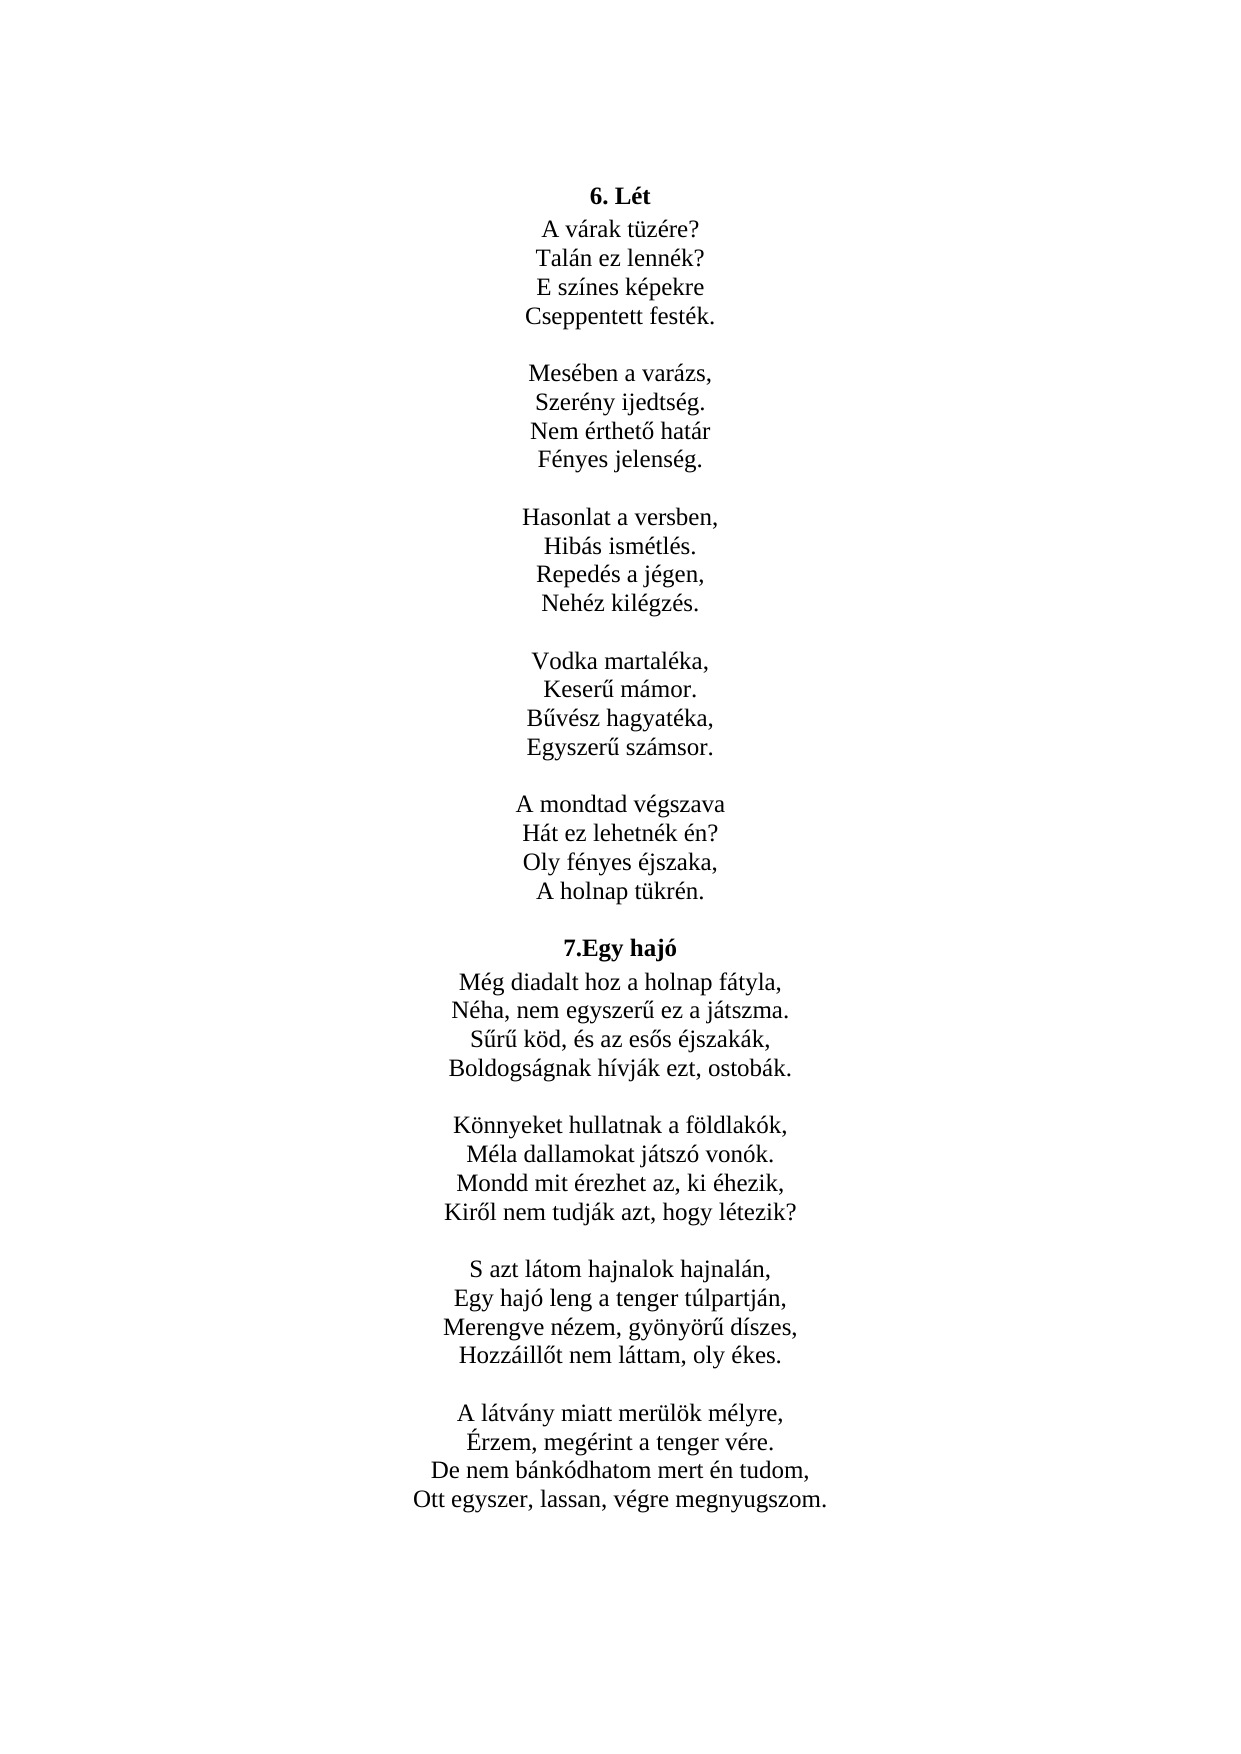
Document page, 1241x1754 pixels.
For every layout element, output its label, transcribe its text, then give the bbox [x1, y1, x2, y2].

text Keserű mámor. [148, 674, 1093, 703]
text Szerény ijedtség. [148, 387, 1093, 416]
text Néha, nem egyszerű ez a játszma. [148, 995, 1093, 1024]
text 6. Lét [148, 181, 1093, 210]
text Hasonlat a versben, [148, 502, 1093, 531]
text Ott egyszer, lassan, végre megnyugszom. [148, 1484, 1093, 1513]
text S azt látom hajnalok hajnalán, [148, 1254, 1093, 1283]
text De nem bánkódhatom mert én tudom, [148, 1455, 1093, 1484]
text Mesében a varázs, [148, 358, 1093, 387]
text Még diadalt hoz a holnap fátyla, [148, 967, 1093, 995]
text Bűvész hagyatéka, [148, 703, 1093, 732]
text Nem érthető határ [148, 416, 1093, 444]
text Boldogságnak hívják ezt, ostobák. [148, 1053, 1093, 1082]
text A mondtad végszava [148, 789, 1093, 818]
text Merengve nézem, gyönyörű díszes, [148, 1312, 1093, 1340]
text Hibás ismétlés. [148, 531, 1093, 559]
text Könnyeket hullatnak a földlakók, [148, 1110, 1093, 1139]
text Hát ez lehetnék én? [148, 818, 1093, 847]
text Vodka martaléka, [148, 646, 1093, 674]
text A várak tüzére? [148, 214, 1093, 243]
text Cseppentett festék. [148, 301, 1093, 329]
text Egyszerű számsor. [148, 732, 1093, 761]
text Sűrű köd, és az esős éjszakák, [148, 1024, 1093, 1053]
text Mondd mit érezhet az, ki éhezik, [148, 1168, 1093, 1197]
text Méla dallamokat játszó vonók. [148, 1139, 1093, 1168]
text Érzem, megérint a tenger vére. [148, 1427, 1093, 1455]
text Kiről nem tudják azt, hogy létezik? [148, 1197, 1093, 1225]
text A látvány miatt merülök mélyre, [148, 1398, 1093, 1427]
text Egy hajó leng a tenger túlpartján, [148, 1283, 1093, 1312]
text A holnap tükrén. [148, 876, 1093, 904]
text Repedés a jégen, [148, 559, 1093, 588]
text Fényes jelenség. [148, 444, 1093, 473]
text 7.Egy hajó [148, 933, 1093, 962]
text Talán ez lennék? [148, 243, 1093, 272]
text Nehéz kilégzés. [148, 588, 1093, 617]
text Hozzáillőt nem láttam, oly ékes. [148, 1340, 1093, 1369]
text E színes képekre [148, 272, 1093, 301]
text Oly fényes éjszaka, [148, 847, 1093, 876]
